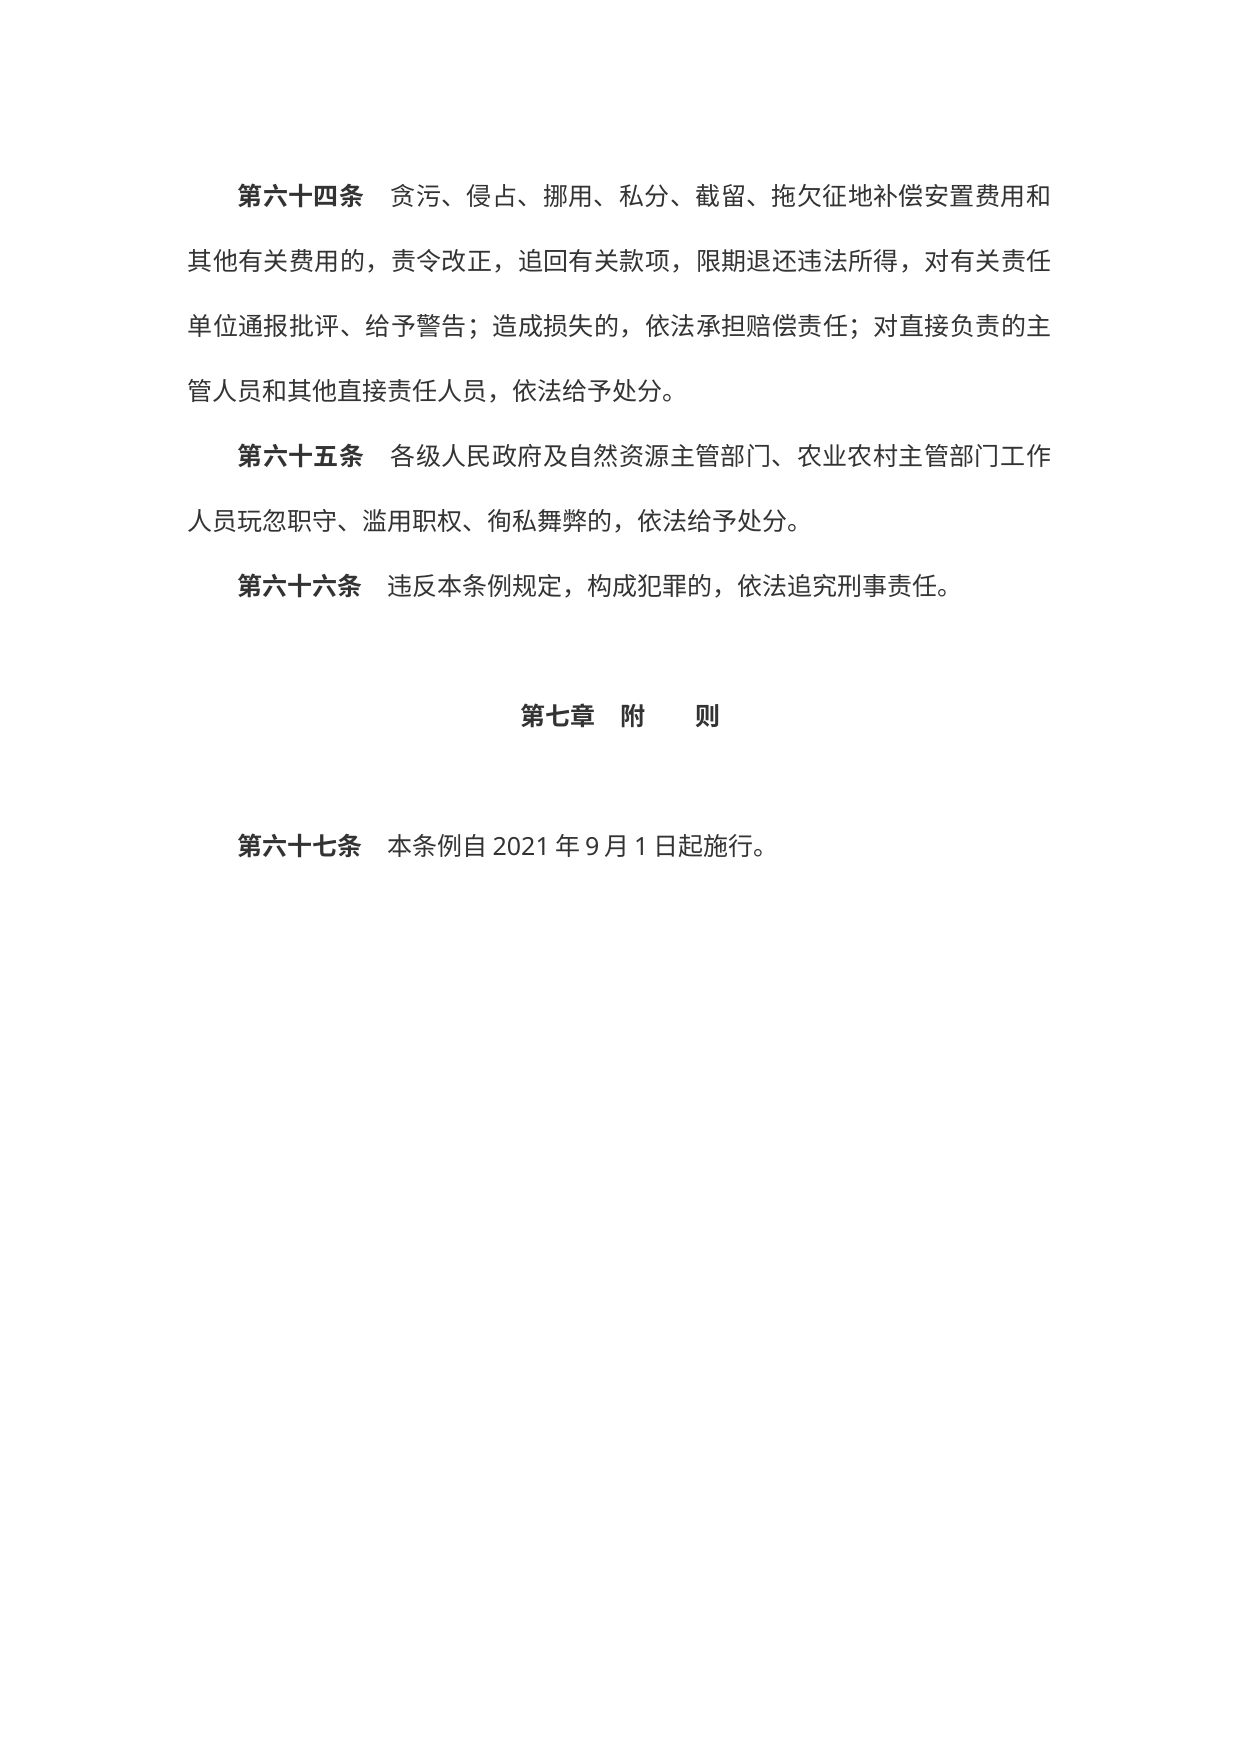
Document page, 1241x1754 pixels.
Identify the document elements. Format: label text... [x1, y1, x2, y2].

text 第六十六条 违反本条例规定，构成犯罪的，依法追究刑事责任。 [187, 552, 1053, 617]
text 第六十五条 各级人民政府及自然资源主管部门、农业农村主管部门工作人员玩忽职守、滥用职权、徇私舞弊的，依法给予处分。 [187, 422, 1053, 552]
text 第六十七条 本条例自2021年9月1日起施行。 [187, 812, 1053, 877]
text 第七章 附 则 [187, 682, 1053, 747]
text 第六十四条 贪污、侵占、挪用、私分、截留、拖欠征地补偿安置费用和其他有关费用的，责令改正，追回有关款项，限期退还违法所得，对有关责任单位通报批评、给予警告；造成损失的，依法承担赔偿责任；对直接负责的主管人员和其他直接责任人员，依法给予处分。 [187, 162, 1053, 422]
